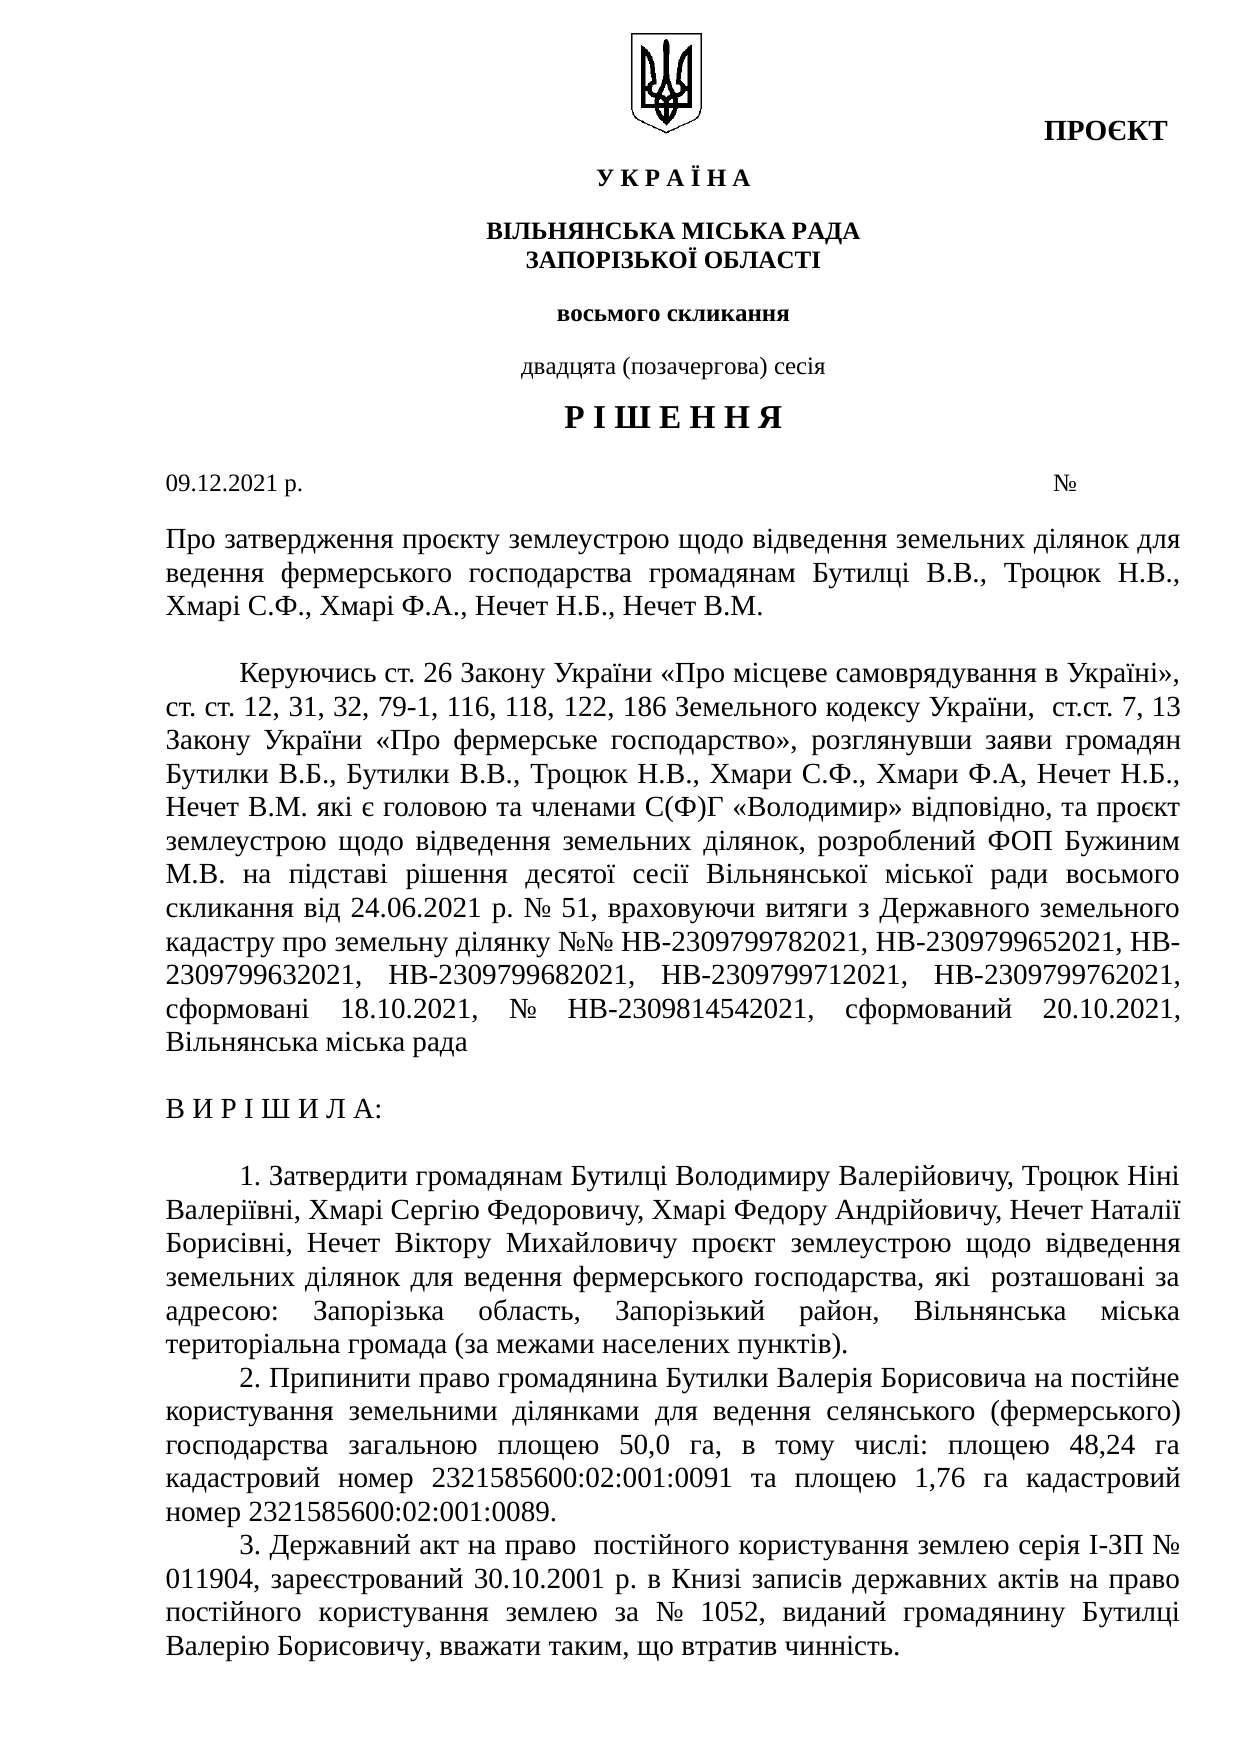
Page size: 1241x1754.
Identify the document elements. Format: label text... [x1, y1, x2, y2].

text 1. Затвердити громадянам Бутилці Володимиру Валерійовичу, Троцюк Ніні Валеріївні, Хмарі Сергію Федоровичу, Хмарі Федору Андрійовичу, Нечет Наталії Борисівні, Нечет Віктору Михайловичу проєкт землеустрою щодо відведення земельних ділянок для ведення фермерського господарства, які розташовані за адресою: Запорізька область, Запорізький район, Вільнянська міська територіальна громада (за межами населених пунктів). [165, 1158, 1181, 1360]
text Керуючись ст. 26 Закону України «Про місцеве самоврядування в Україні», ст. ст. 12, 31, 32, 79-1, 116, 118, 122, 186 Земельного кодексу України, ст.ст. 7, 13 Закону України «Про фермерське господарство», розглянувши заяви громадян Бутилки В.Б., Бутилки В.В., Троцюк Н.В., Хмари С.Ф., Хмари Ф.А, Нечет Н.Б., Нечет В.М. які є головою та членами С(Ф)Г «Володимир» відповідно, та проєкт землеустрою щодо відведення земельних ділянок, розроблений ФОП Бужиним М.В. на підставі рішення десятої сесії Вільнянської міської ради восьмого скликання від 24.06.2021 р. № 51, враховуючи витяги з Державного земельного кадастру про земельну ділянку №№ НВ-2309799782021, НВ-2309799652021, НВ-2309799632021, НВ-2309799682021, НВ-2309799712021, НВ-2309799762021, сформовані 18.10.2021, № НВ-2309814542021, сформований 20.10.2021, Вільнянська міська рада [165, 655, 1181, 1058]
picture [624, 29, 709, 141]
text 09.12.2021 р. № [165, 468, 1181, 497]
text 2. Припинити право громадянина Бутилки Валерія Борисовича на постійне користування земельними ділянками для ведення селянського (фермерського) господарства загальною площею 50,0 га, в тому числі: площею 48,24 га кадастровий номер 2321585600:02:001:0091 та площею 1,76 га кадастровий номер 2321585600:02:001:0089. [165, 1360, 1181, 1527]
text ПРОЄКТ [165, 29, 1181, 147]
text Про затвердження проєкту землеустрою щодо відведення земельних ділянок для ведення фермерського господарства громадянам Бутилці В.В., Троцюк Н.В., Хмарі С.Ф., Хмарі Ф.А., Нечет Н.Б., Нечет В.М. [165, 521, 1181, 622]
text 3. Державний акт на право постійного користування землею серія І-ЗП № 011904, зареєстрований 30.10.2001 р. в Книзі записів державних актів на право постійного користування землею за № 1052, виданий громадянину Бутилці Валерію Борисовичу, вважати таким, що втратив чинність. [165, 1527, 1181, 1662]
text В И Р І Ш И Л А: [165, 1091, 1181, 1125]
table_header У К Р А Ї Н А ВІЛЬНЯНСЬКА МІСЬКА РАДА ЗАПОРІЗЬКОЇ ОБЛАСТІ восьмого скликання двадцята (позачергова) сесія Р І Ш Е Н Н Я [166, 164, 1181, 435]
